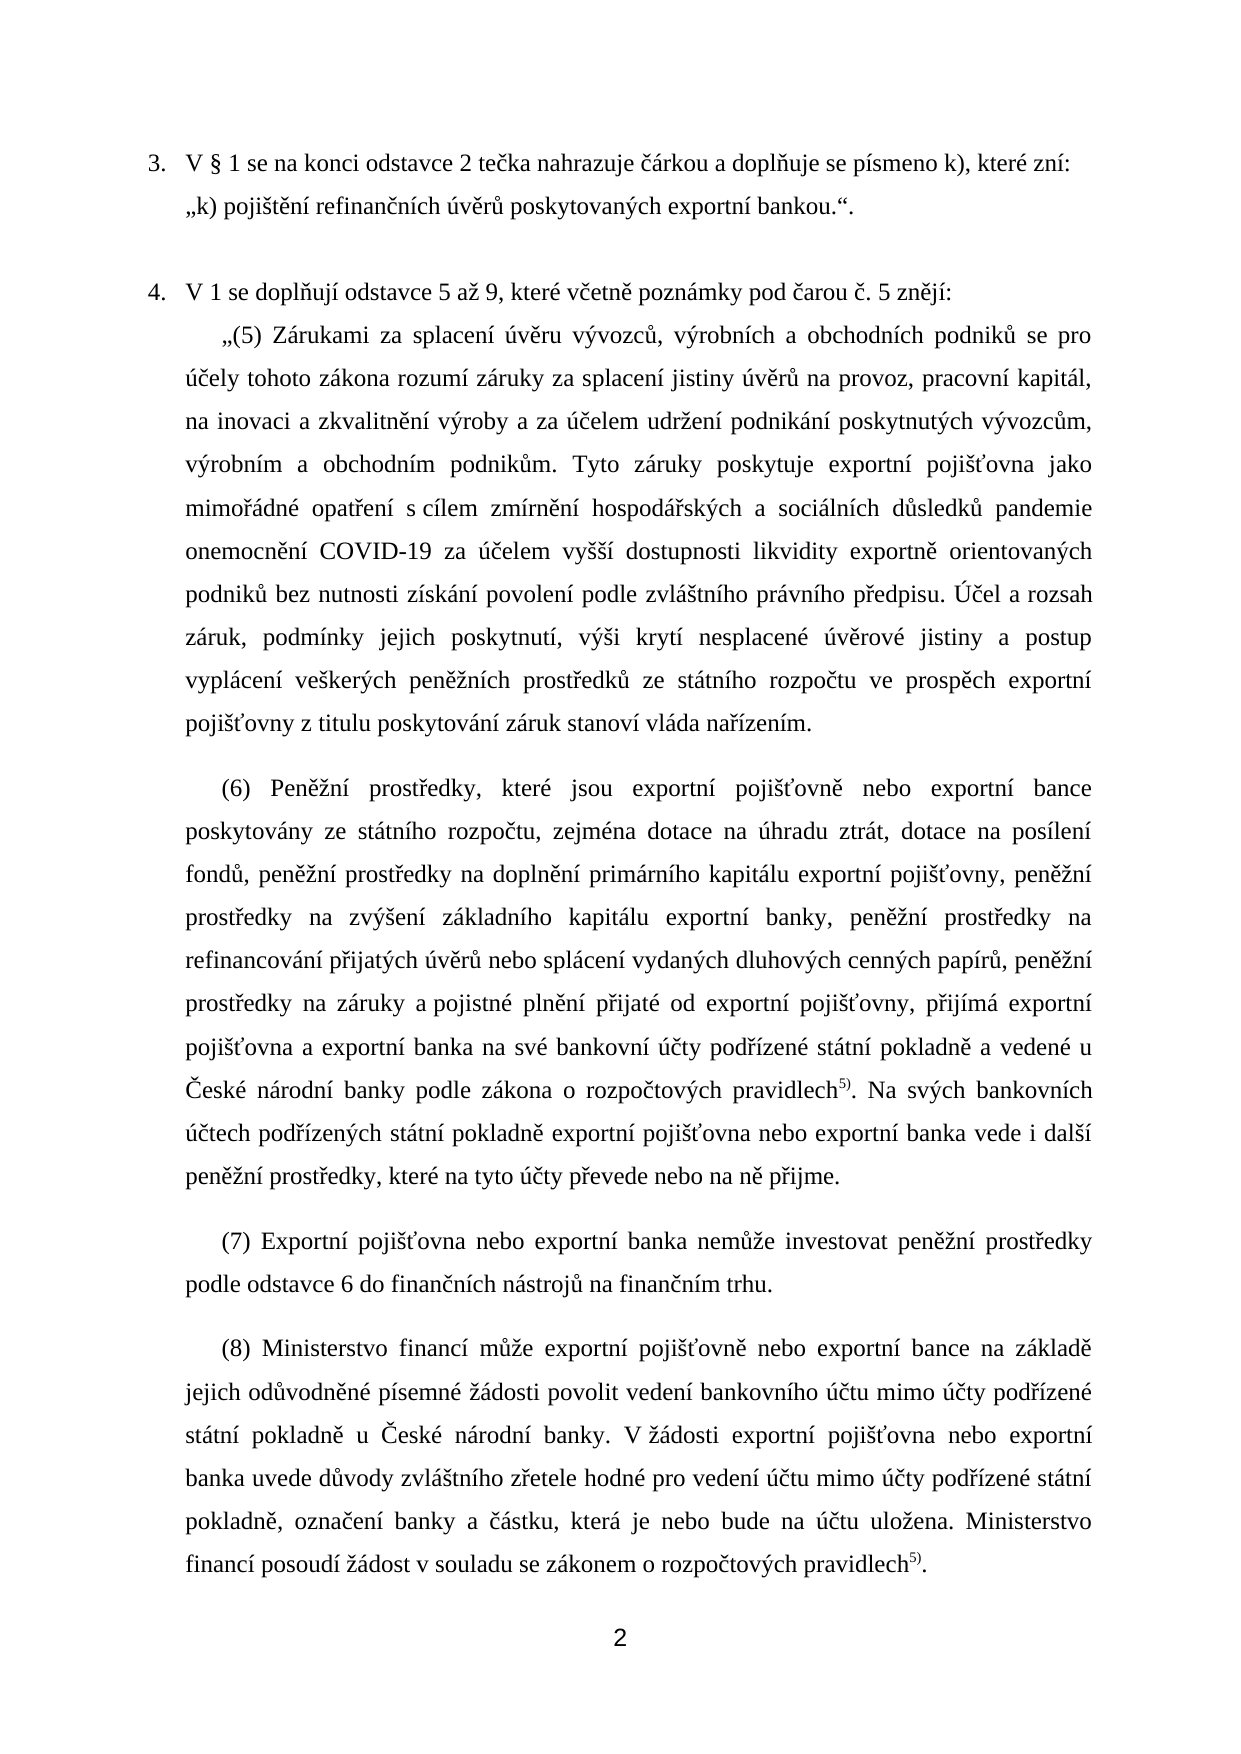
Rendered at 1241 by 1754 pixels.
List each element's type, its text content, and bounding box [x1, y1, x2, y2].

list „(5) Zárukami za splacení úvěru vývozců, výrobních a obchodních podniků se pro účely tohoto zákona rozumí záruky za splacení jistiny úvěrů na provoz, pracovní kapitál, na inovaci a zkvalitnění výroby a za účelem udržení podnikání poskytnutých vývozcům, výrobním a obchodním podnikům. Tyto záruky poskytuje exportní pojišťovna jako mimořádné opatření s cílem zmírnění hospodářských a sociálních důsledků pandemie onemocnění COVID-19 za účelem vyšší dostupnosti likvidity exportně orientovaných podniků bez nutnosti získání povolení podle zvláštního právního předpisu. Účel a rozsah záruk, podmínky jejich poskytnutí, výši krytí nesplacené úvěrové jistiny a postup vyplácení veškerých peněžních prostředků ze státního rozpočtu ve prospěch exportní pojišťovny z titulu poskytování záruk stanoví vláda nařízením. [185, 320, 1093, 737]
list (6) Peněžní prostředky, které jsou exportní pojišťovně nebo exportní bance poskytovány ze státního rozpočtu, zejména dotace na úhradu ztrát, dotace na posílení fondů, peněžní prostředky na doplnění primárního kapitálu exportní pojišťovny, peněžní prostředky na zvýšení základního kapitálu exportní banky, peněžní prostředky na refinancování přijatých úvěrů nebo splácení vydaných dluhových cenných papírů, peněžní prostředky na záruky a pojistné plnění přijaté od exportní pojišťovny, přijímá exportní pojišťovna a exportní banka na své bankovní účty podřízené státní pokladně a vedené u České národní banky podle zákona o rozpočtových pravidlech5). Na svých bankovních účtech podřízených státní pokladně exportní pojišťovna nebo exportní banka vede i další peněžní prostředky, které na tyto účty převede nebo na ně přijme. [185, 773, 1093, 1190]
list V § 1 se na konci odstavce 2 tečka nahrazuje čárkou a doplňuje se písmeno k), které zní: [148, 148, 1093, 176]
list (8) Ministerstvo financí může exportní pojišťovně nebo exportní bance na základě jejich odůvodněné písemné žádosti povolit vedení bankovního účtu mimo účty podřízené státní pokladně u České národní banky. V žádosti exportní pojišťovna nebo exportní banka uvede důvody zvláštního zřetele hodné pro vedení účtu mimo účty podřízené státní pokladně, označení banky a částku, která je nebo bude na účtu uložena. Ministerstvo financí posoudí žádost v souladu se zákonem o rozpočtových pravidlech5). [185, 1333, 1093, 1578]
list „k) pojištění refinančních úvěrů poskytovaných exportní bankou.“. [185, 191, 1093, 219]
list V 1 se doplňují odstavce 5 až 9, které včetně poznámky pod čarou č. 5 znějí: [148, 277, 1093, 306]
list (7) Exportní pojišťovna nebo exportní banka nemůže investovat peněžní prostředky podle odstavce 6 do finančních nástrojů na finančním trhu. [185, 1226, 1093, 1298]
